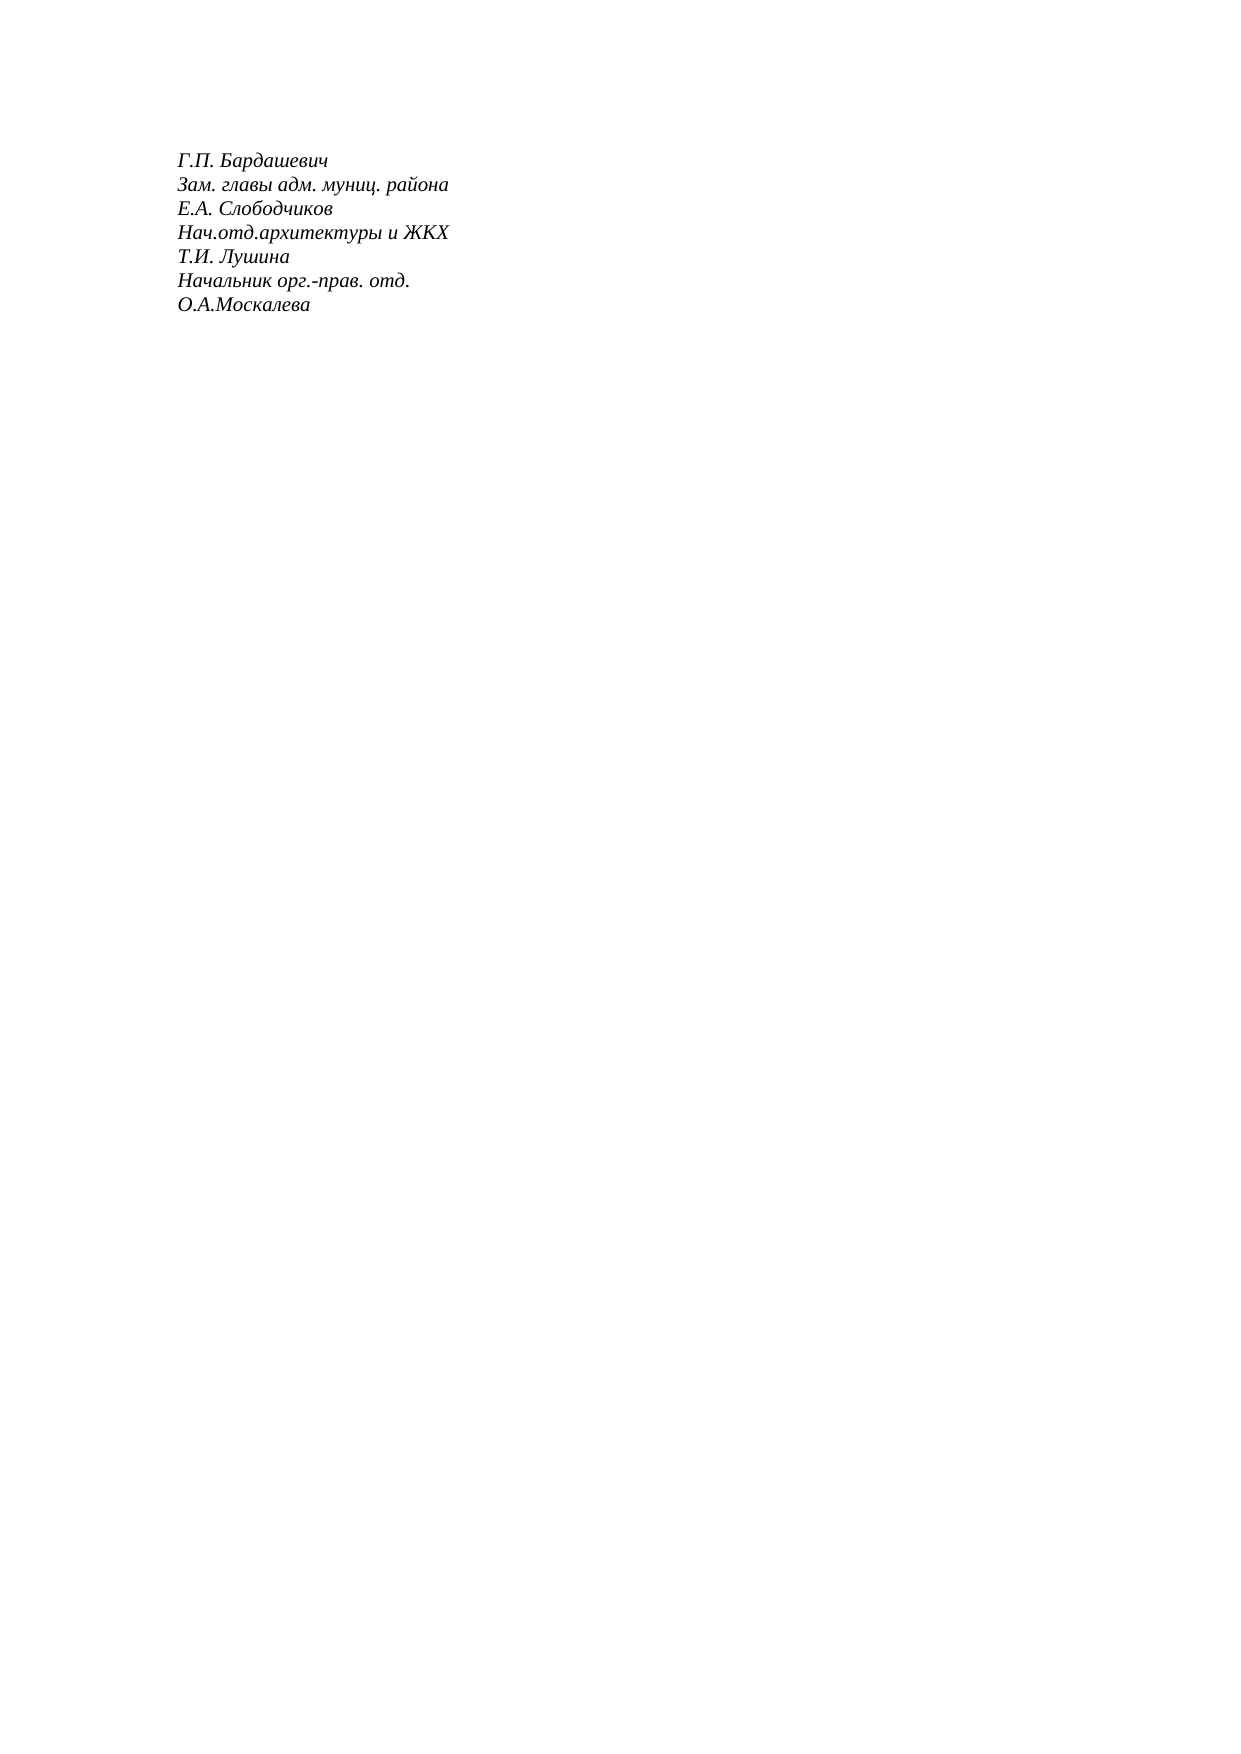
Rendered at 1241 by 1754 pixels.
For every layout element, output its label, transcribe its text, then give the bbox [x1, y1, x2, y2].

text Начальник орг.-прав. отд. [177, 268, 1152, 292]
text Е.А. Слободчиков [177, 196, 1152, 220]
text О.А.Москалева [177, 292, 1152, 316]
text Нач.отд.архитектуры и ЖКХ [177, 220, 1152, 244]
text Г.П. Бардашевич [177, 148, 1152, 172]
text Т.И. Лушина [177, 244, 1152, 268]
text Зам. главы адм. муниц. района [177, 172, 1152, 196]
